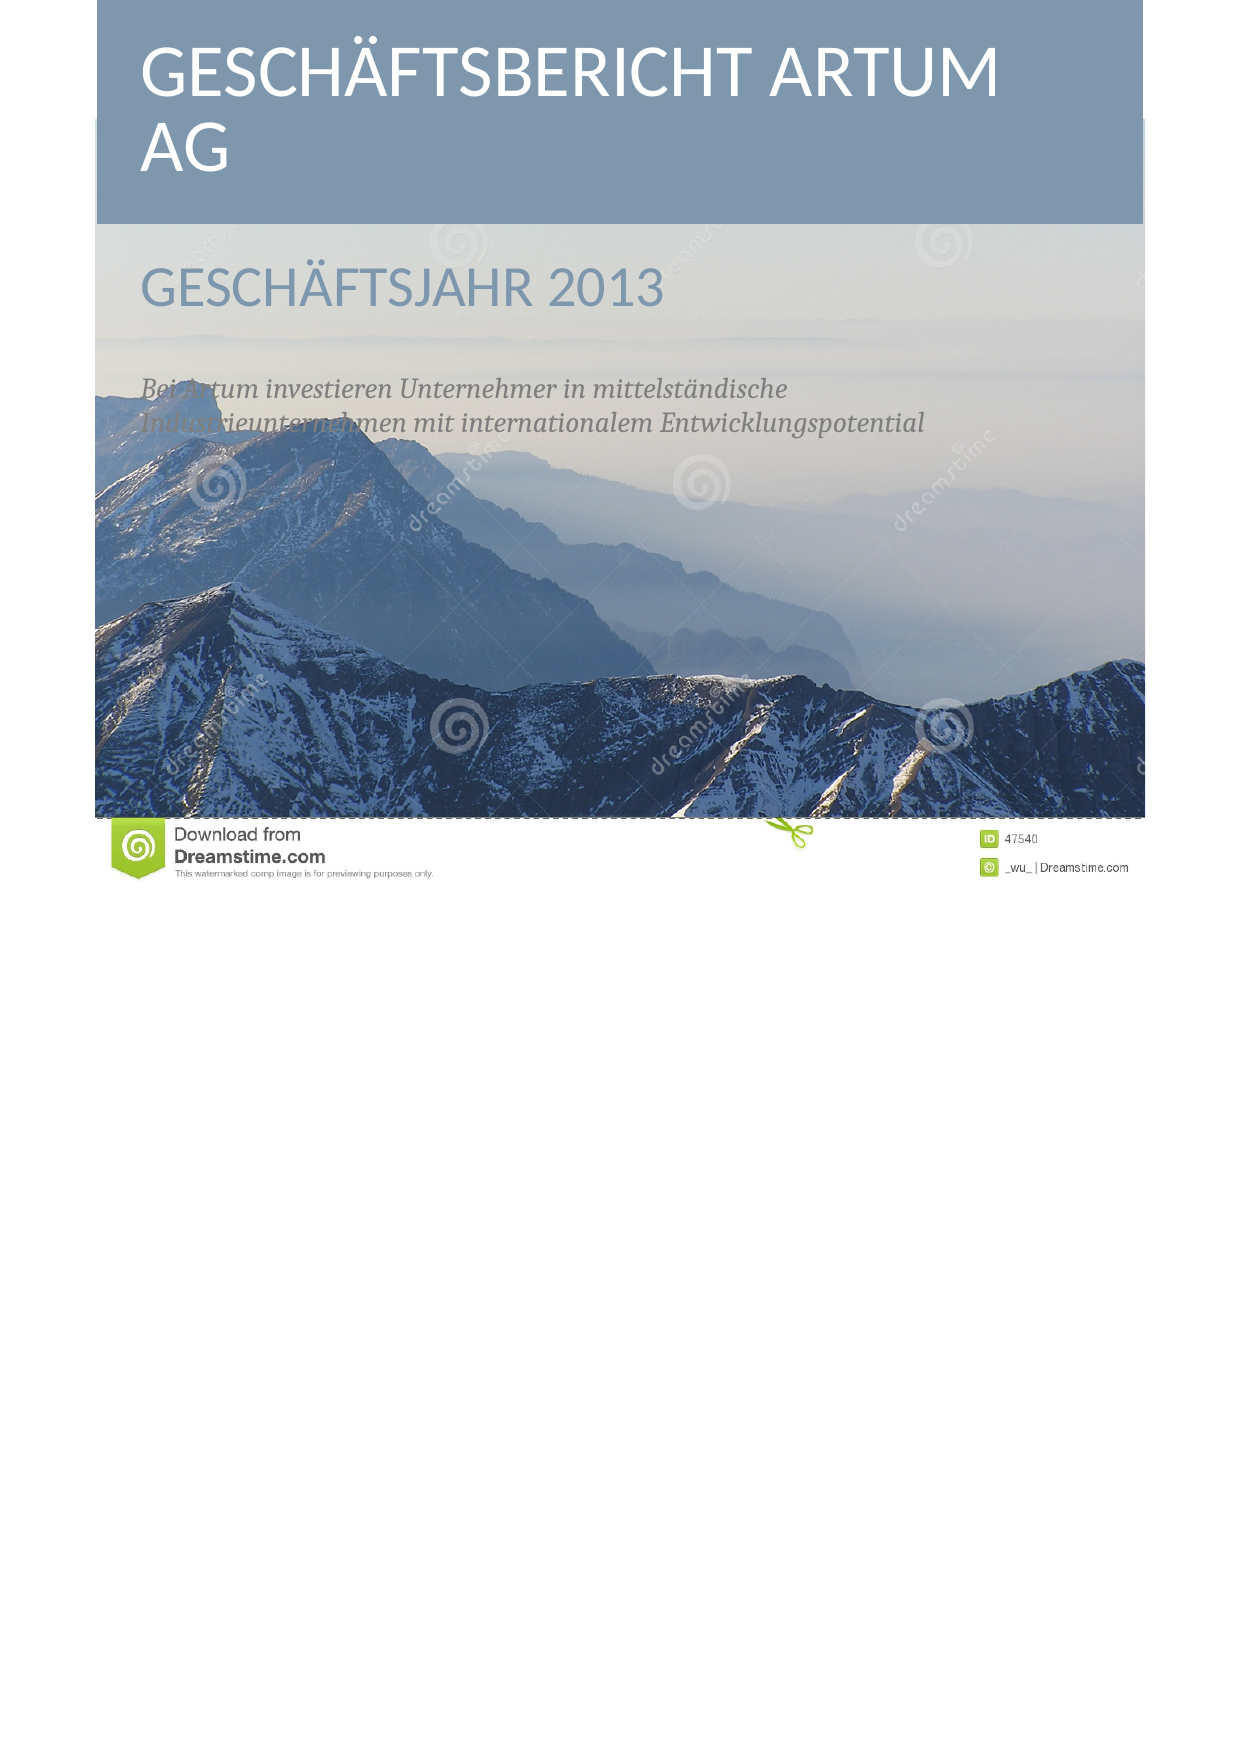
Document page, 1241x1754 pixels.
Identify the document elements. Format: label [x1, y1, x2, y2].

picture [95, 119, 1146, 889]
